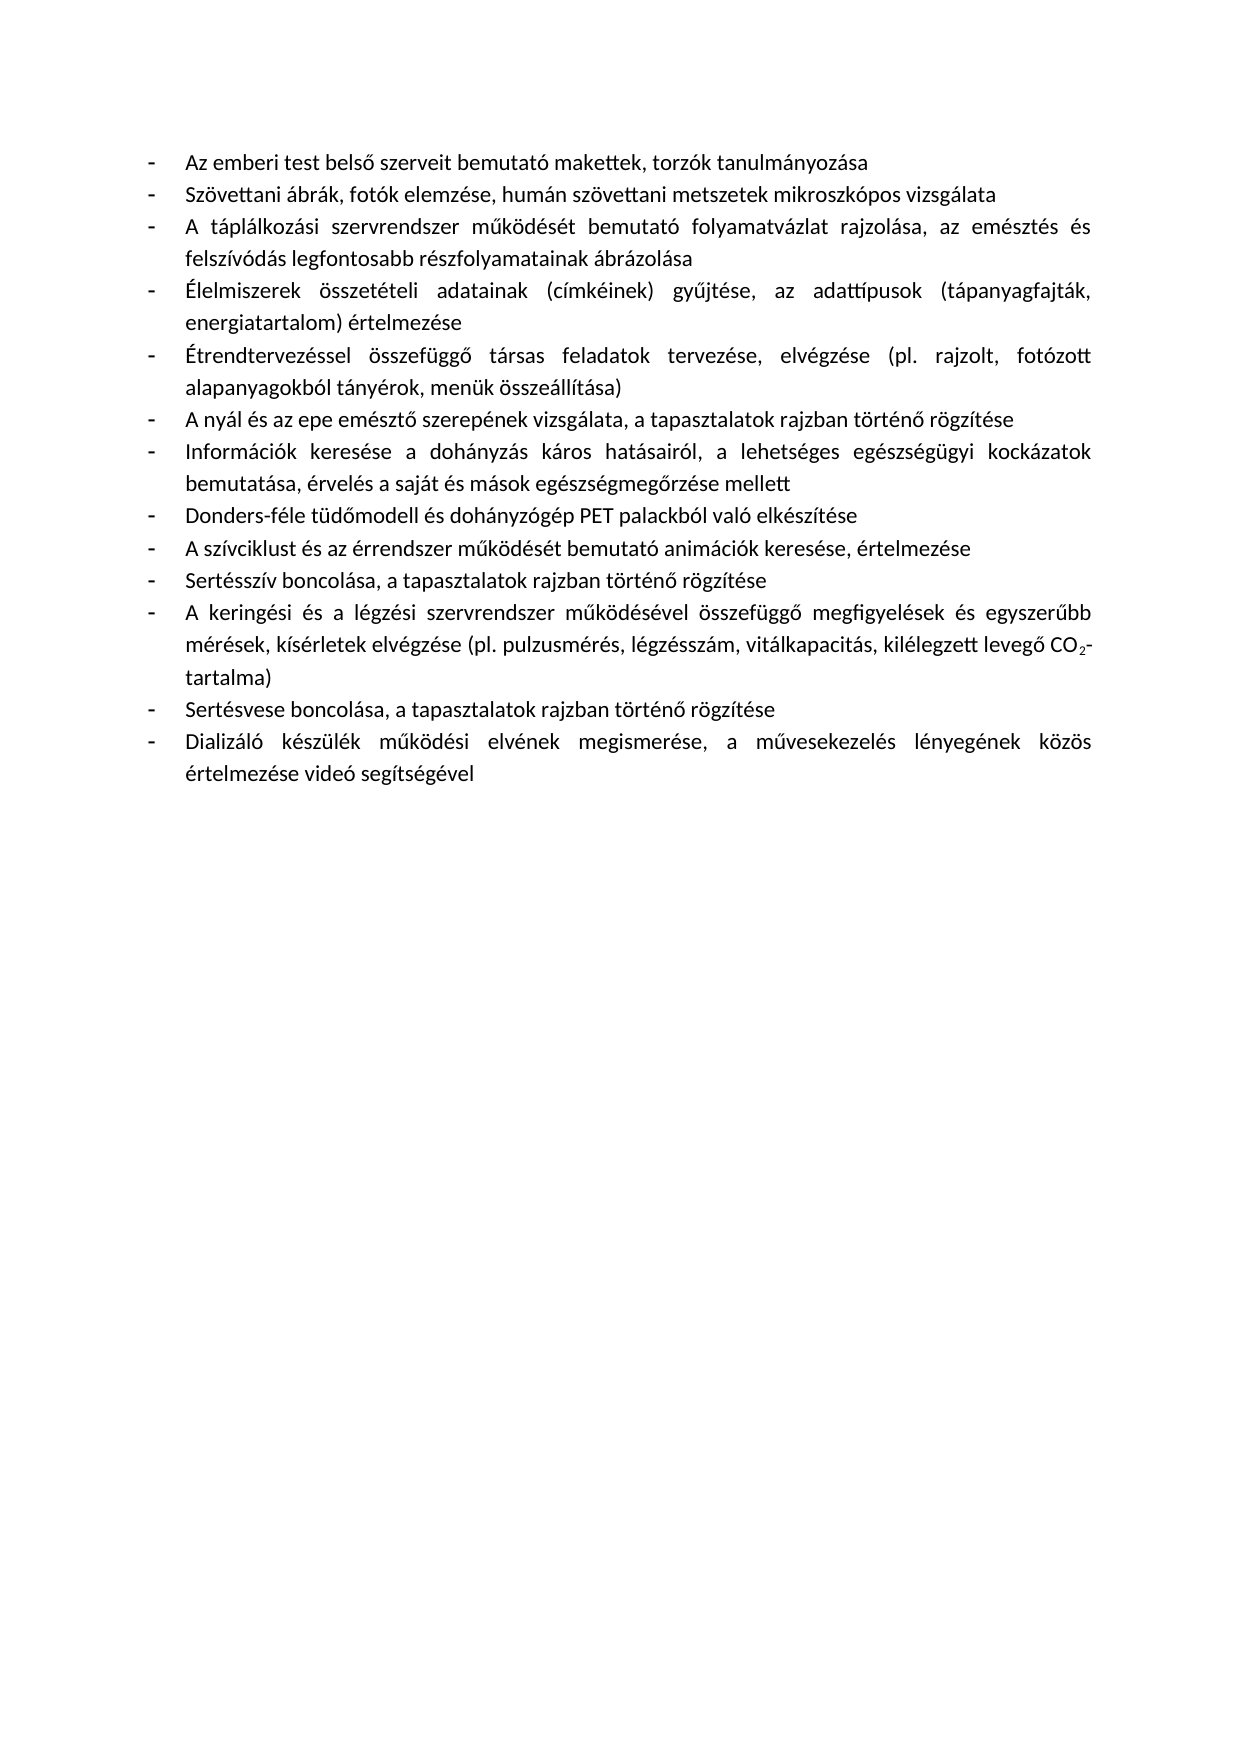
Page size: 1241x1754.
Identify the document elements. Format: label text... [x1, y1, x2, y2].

list Étrendtervezéssel összefüggő társas feladatok tervezése, elvégzése (pl. rajzolt, fotózott alapanyagokból tányérok, menük összeállítása) [148, 341, 1093, 401]
list A táplálkozási szervrendszer működését bemutató folyamatvázlat rajzolása, az emésztés és felszívódás legfontosabb részfolyamatainak ábrázolása [148, 212, 1093, 272]
list Az emberi test belső szerveit bemutató makettek, torzók tanulmányozása [148, 148, 1093, 176]
list A keringési és a légzési szervrendszer működésével összefüggő megfigyelések és egyszerűbb mérések, kísérletek elvégzése (pl. pulzusmérés, légzésszám, vitálkapacitás, kilélegzett levegő CO2-tartalma) [148, 598, 1093, 691]
list A szívciklust és az érrendszer működését bemutató animációk keresése, értelmezése [148, 534, 1093, 562]
list Szövettani ábrák, fotók elemzése, humán szövettani metszetek mikroszkópos vizsgálata [148, 180, 1093, 208]
list Dializáló készülék működési elvének megismerése, a művesekezelés lényegének közös értelmezése videó segítségével [148, 727, 1093, 787]
list Élelmiszerek összetételi adatainak (címkéinek) gyűjtése, az adattípusok (tápanyagfajták, energiatartalom) értelmezése [148, 276, 1093, 337]
list Sertésszív boncolása, a tapasztalatok rajzban történő rögzítése [148, 566, 1093, 594]
list A nyál és az epe emésztő szerepének vizsgálata, a tapasztalatok rajzban történő rögzítése [148, 405, 1093, 433]
list Donders-féle tüdőmodell és dohányzógép PET palackból való elkészítése [148, 502, 1093, 530]
list Információk keresése a dohányzás káros hatásairól, a lehetséges egészségügyi kockázatok bemutatása, érvelés a saját és mások egészségmegőrzése mellett [148, 437, 1093, 497]
list Sertésvese boncolása, a tapasztalatok rajzban történő rögzítése [148, 695, 1093, 723]
